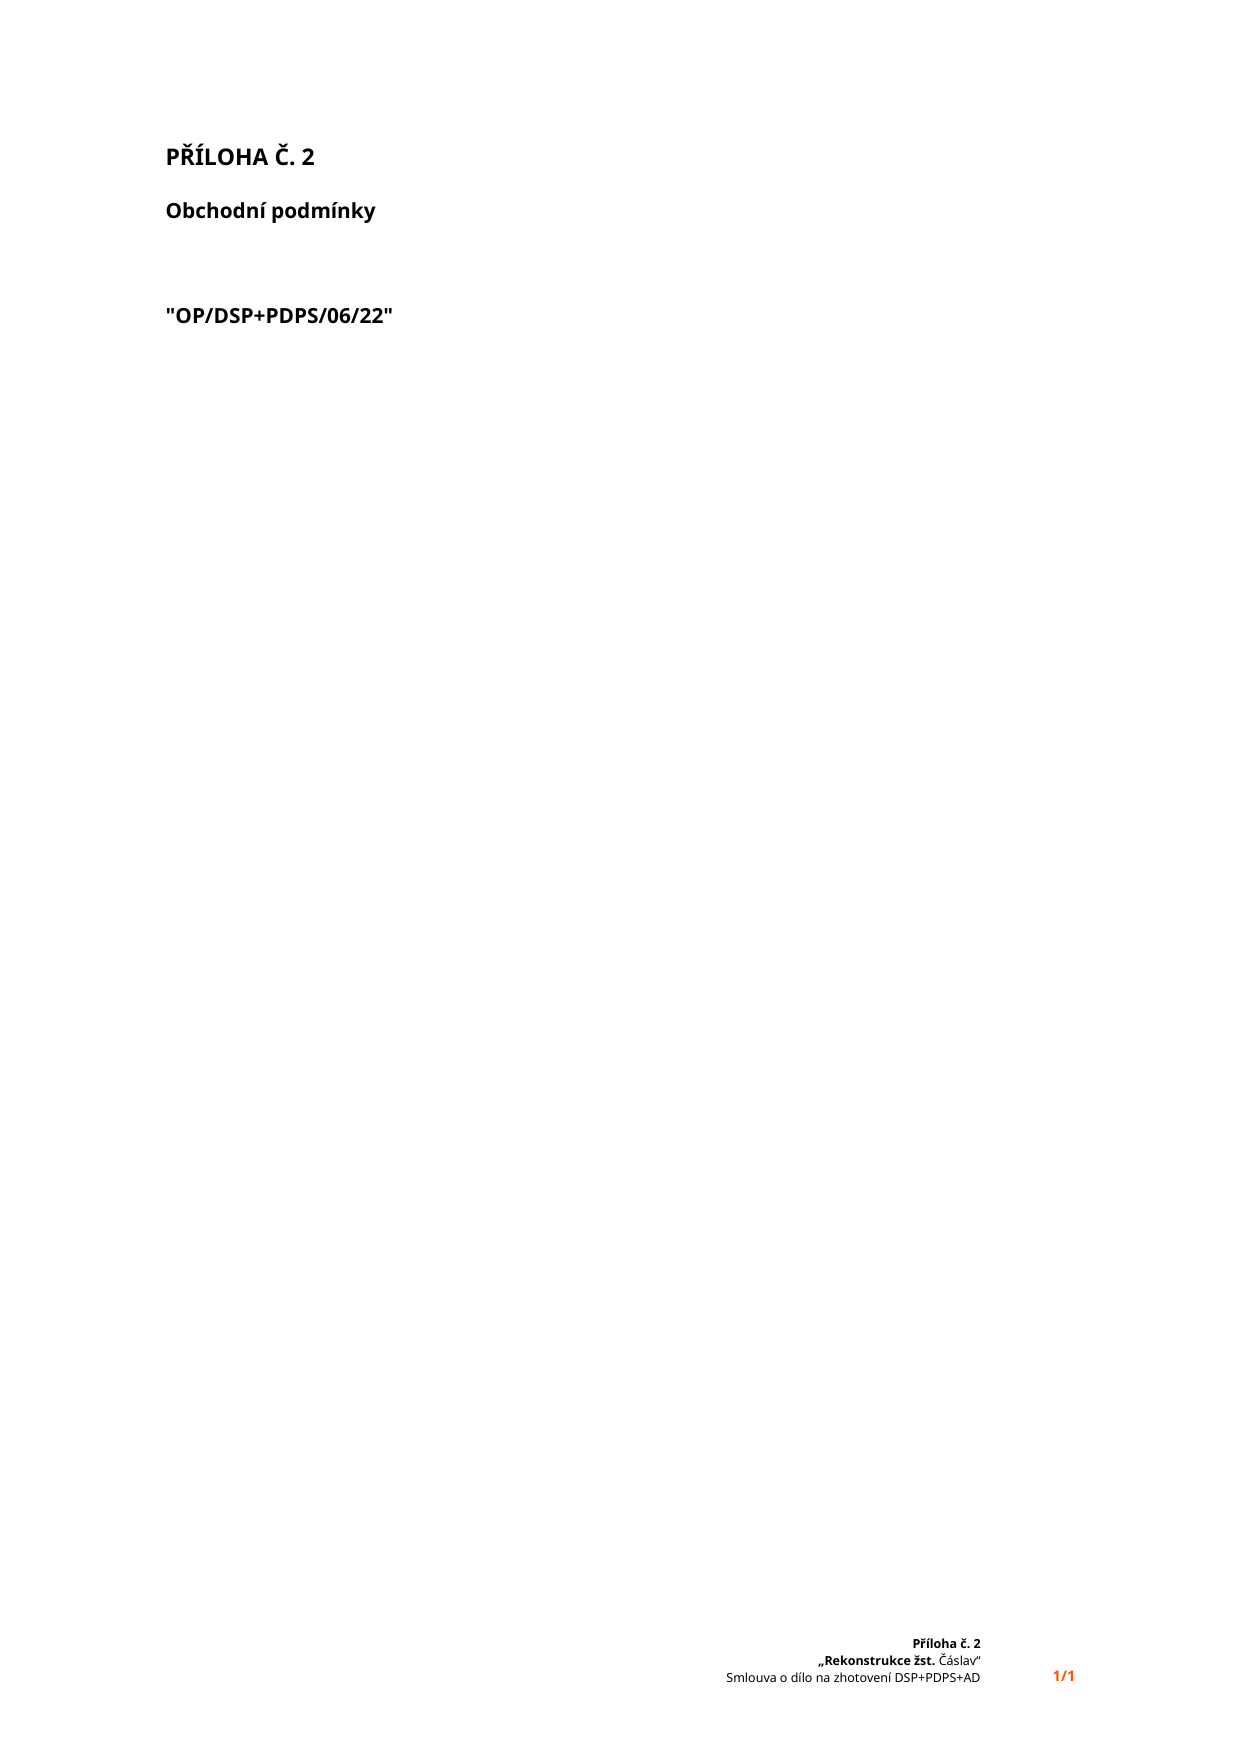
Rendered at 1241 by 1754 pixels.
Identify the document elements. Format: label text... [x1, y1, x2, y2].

text "OP/DSP+PDPS/06/22" [165, 301, 1075, 329]
text Obchodní podmínky [165, 197, 1075, 225]
text Příloha č. 2 [165, 141, 1075, 173]
